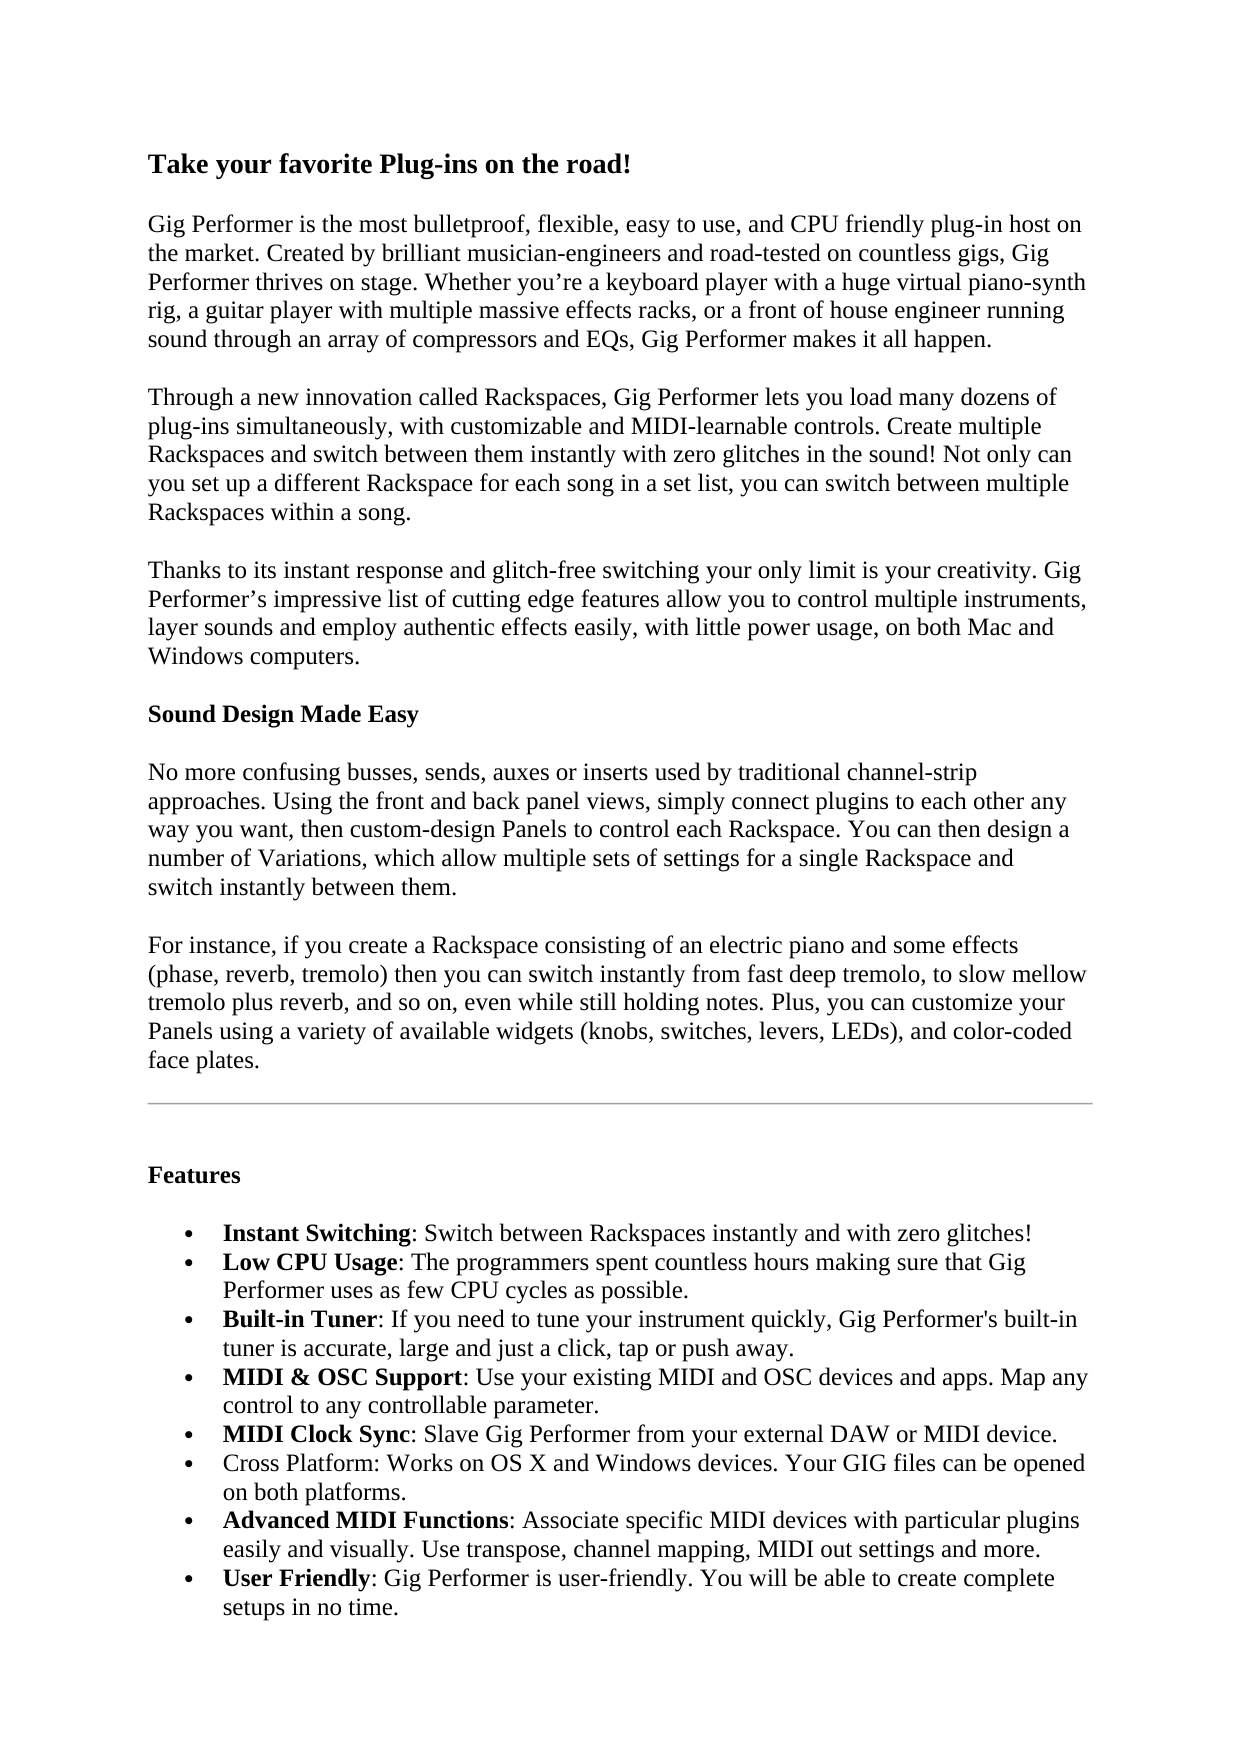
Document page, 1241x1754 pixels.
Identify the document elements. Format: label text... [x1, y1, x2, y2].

text Gig Performer is the most bulletproof, flexible, easy to use, and CPU friendly plug-in host on the market. Created by brilliant musician-engineers and road-tested on countless gigs, Gig Performer thrives on stage. Whether you’re a keyboard player with a huge virtual piano-synth rig, a guitar player with multiple massive effects racks, or a front of house engineer running sound through an array of compressors and EQs, Gig Performer makes it all happen. [148, 209, 1093, 353]
text For instance, if you create a Rackspace consisting of an electric piano and some effects (phase, reverb, tremolo) then you can switch instantly from fast deep tremolo, to slow mellow tremolo plus reverb, and so on, even while still holding notes. Plus, you can customize your Panels using a variety of available widgets (knobs, switches, levers, LEDs), and color-coded face plates. [148, 930, 1093, 1074]
text Sound Design Made Easy [148, 699, 1093, 728]
text Thanks to its instant response and glitch-free switching your only limit is your creativity. Gig Performer’s impressive list of cutting edge features allow you to control multiple instruments, layer sounds and employ authentic effects easily, with little power usage, on both Mac and Windows computers. [148, 555, 1093, 670]
text Features [148, 1160, 1093, 1189]
list Low CPU Usage: The programmers spent countless hours making sure that Gig Performer uses as few CPU cycles as possible. [185, 1247, 1093, 1304]
text Through a new innovation called Rackspaces, Gig Performer lets you load many dozens of plug-ins simultaneously, with customizable and MIDI-learnable controls. Create multiple Rackspaces and switch between them instantly with zero glitches in the sound! Not only can you set up a different Rackspace for each song in a set list, you can switch between multiple Rackspaces within a song. [148, 382, 1093, 526]
list Instant Switching: Switch between Rackspaces instantly and with zero glitches! [185, 1218, 1093, 1247]
list Built-in Tuner: If you need to tune your instrument quickly, Gig Performer's built-in tuner is accurate, large and just a click, tap or push away. [185, 1304, 1093, 1362]
list Cross Platform: Works on OS X and Windows devices. Your GIG files can be opened on both platforms. [185, 1448, 1093, 1506]
list Advanced MIDI Functions: Associate specific MIDI devices with particular plugins easily and visually. Use transpose, channel mapping, MIDI out settings and more. [185, 1506, 1093, 1563]
list MIDI & OSC Support: Use your existing MIDI and OSC devices and apps. Map any control to any controllable parameter. [185, 1362, 1093, 1419]
list MIDI Clock Sync: Slave Gig Performer from your external DAW or MIDI device. [185, 1419, 1093, 1448]
text Take your favorite Plug-ins on the road! [148, 148, 1093, 180]
text No more confusing busses, sends, auxes or inserts used by traditional channel-strip approaches. Using the front and back panel views, simply connect plugins to each other any way you want, then custom-design Panels to control each Rackspace. You can then design a number of Variations, which allow multiple sets of settings for a single Rackspace and switch instantly between them. [148, 757, 1093, 901]
list User Friendly: Gig Performer is user-friendly. You will be able to create complete setups in no time. [185, 1563, 1093, 1621]
